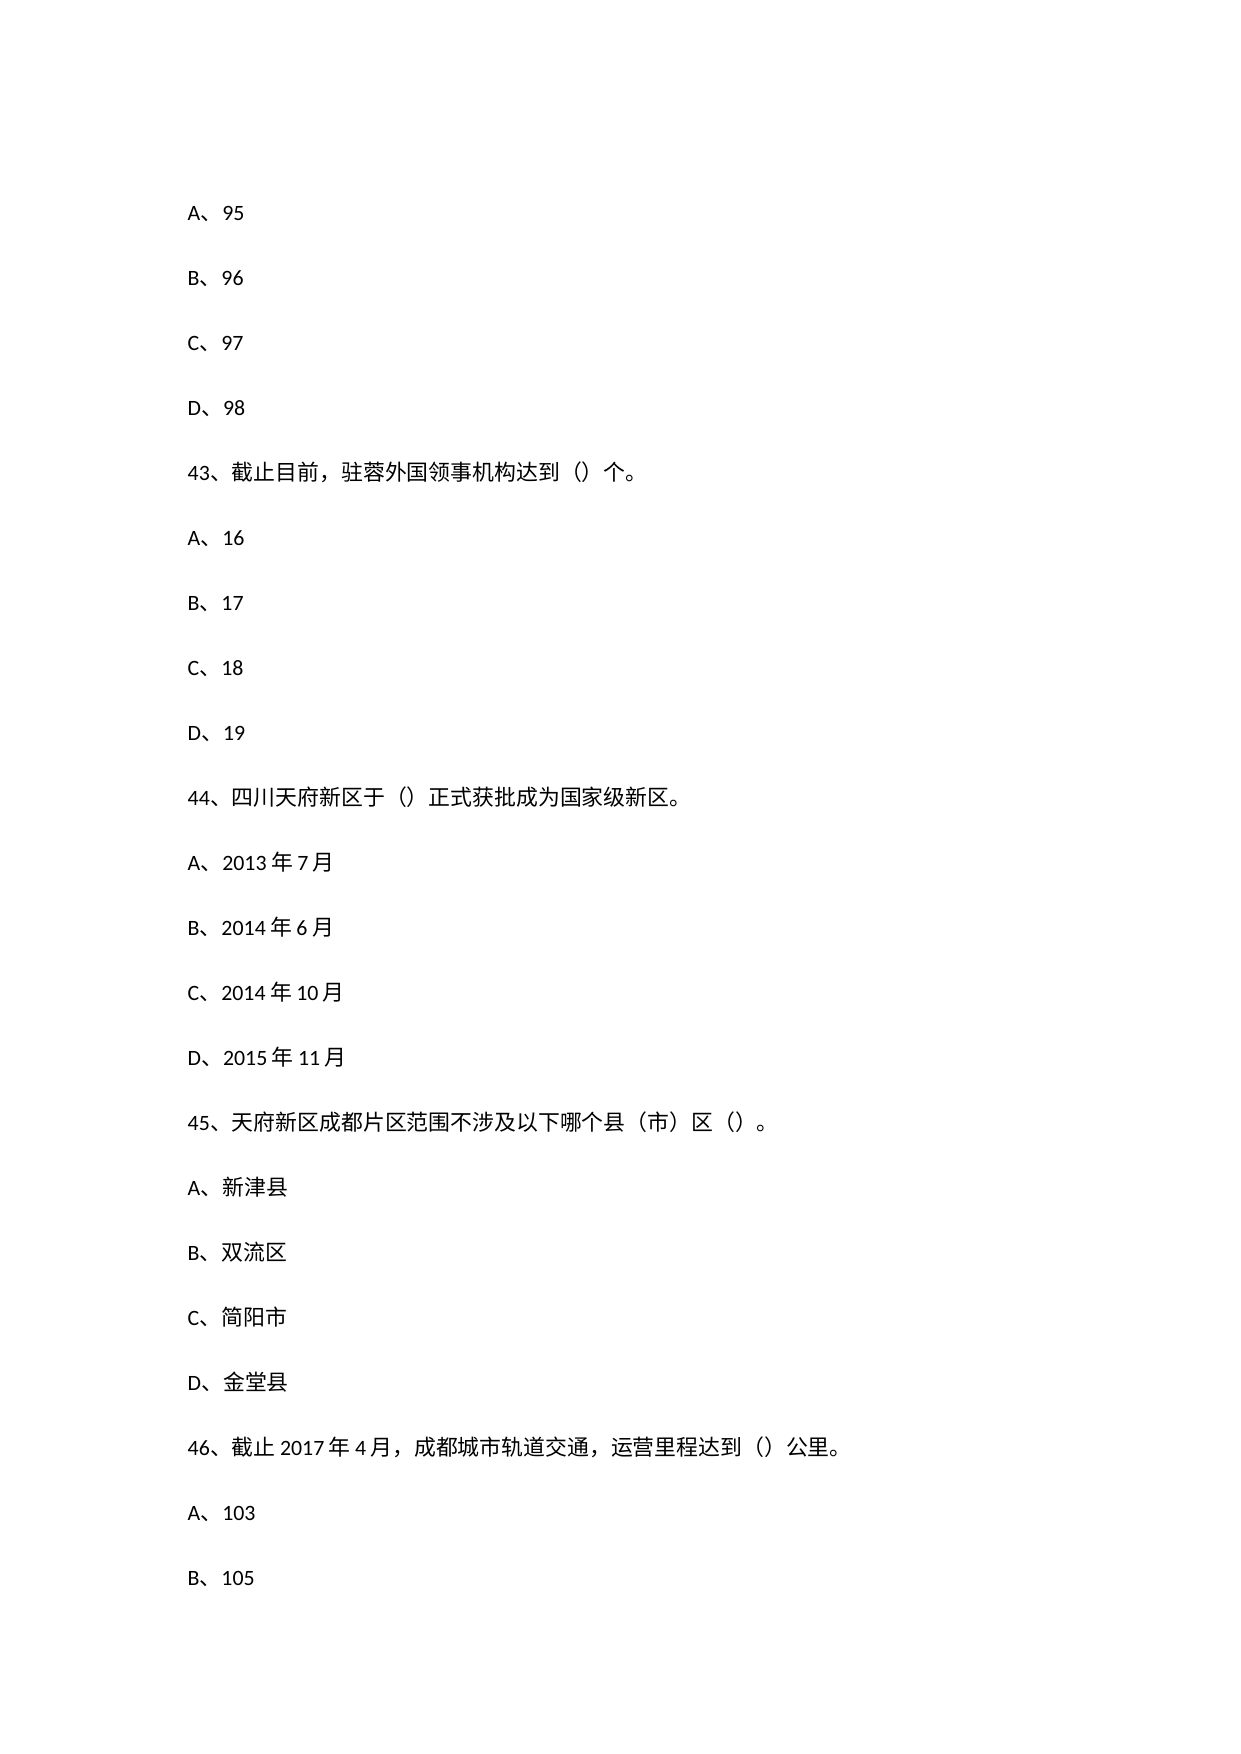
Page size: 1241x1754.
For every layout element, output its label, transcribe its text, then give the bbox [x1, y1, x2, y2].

text C、97 [187, 324, 1053, 357]
text 46、截止2017年4月，成都城市轨道交通，运营里程达到（）公里。 [187, 1429, 1053, 1462]
text A、16 [187, 519, 1053, 552]
text D、19 [187, 714, 1053, 747]
text 43、截止目前，驻蓉外国领事机构达到（）个。 [187, 454, 1053, 487]
text 44、四川天府新区于（）正式获批成为国家级新区。 [187, 779, 1053, 812]
text B、2014年6月 [187, 909, 1053, 942]
text D、金堂县 [187, 1364, 1053, 1397]
text B、双流区 [187, 1234, 1053, 1267]
text B、105 [187, 1559, 1053, 1592]
text B、96 [187, 259, 1053, 292]
text A、103 [187, 1494, 1053, 1527]
text A、2013年7月 [187, 844, 1053, 877]
text 45、天府新区成都片区范围不涉及以下哪个县（市）区（）。 [187, 1104, 1053, 1137]
text A、95 [187, 194, 1053, 227]
text D、2015年11月 [187, 1039, 1053, 1072]
text C、简阳市 [187, 1299, 1053, 1332]
text C、18 [187, 649, 1053, 682]
text C、2014年10月 [187, 974, 1053, 1007]
text A、新津县 [187, 1169, 1053, 1202]
text B、17 [187, 584, 1053, 617]
text D、98 [187, 389, 1053, 422]
